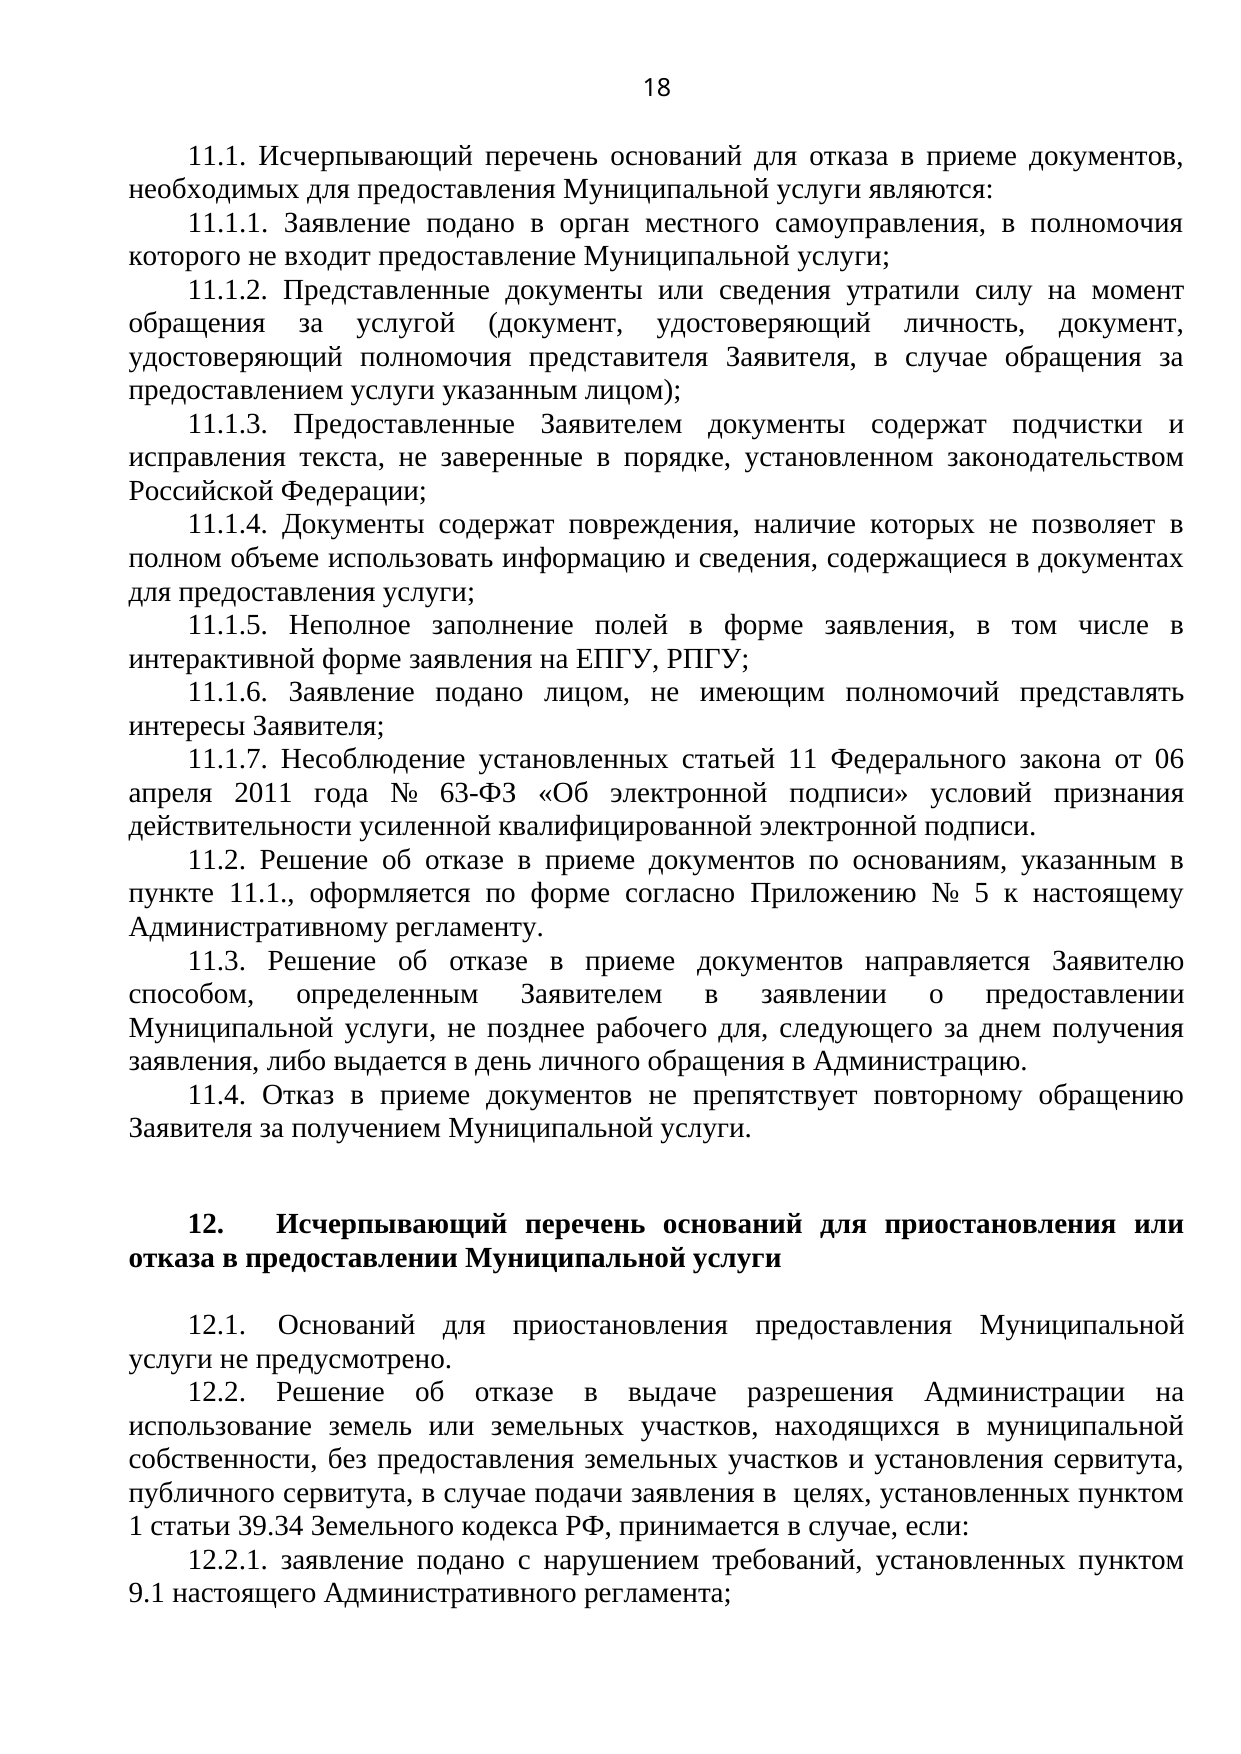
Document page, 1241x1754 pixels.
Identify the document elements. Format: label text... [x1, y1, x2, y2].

text 11.2. Решение об отказе в приеме документов по основаниям, указанным в пункте 11.1., оформляется по форме согласно Приложению № 5 к настоящему Административному регламенту. [128, 842, 1185, 943]
text 11.1.2. Представленные документы или сведения утратили силу на момент обращения за услугой (документ, удостоверяющий личность, документ, удостоверяющий полномочия представителя Заявителя, в случае обращения за предоставлением услуги указанным лицом); [128, 272, 1185, 406]
text 11.3. Решение об отказе в приеме документов направляется Заявителю способом, определенным Заявителем в заявлении о предоставлении Муниципальной услуги, не позднее рабочего для, следующего за днем получения заявления, либо выдается в день личного обращения в Администрацию. [128, 943, 1185, 1077]
list Оснований для приостановления предоставления Муниципальной услуги не предусмотрено. [128, 1307, 1185, 1374]
text 11.1.7. Несоблюдение установленных статьей 11 Федерального закона от 06 апреля 2011 года № 63-ФЗ «Об электронной подписи» условий признания действительности усиленной квалифицированной электронной подписи. [128, 741, 1185, 842]
text 11.1.6. Заявление подано лицом, не имеющим полномочий представлять интересы Заявителя; [128, 674, 1185, 741]
text 11.1.5. Неполное заполнение полей в форме заявления, в том числе в интерактивной форме заявления на ЕПГУ, РПГУ; [128, 607, 1185, 674]
text 11.1.3. Предоставленные Заявителем документы содержат подчистки и исправления текста, не заверенные в порядке, установленном законодательством Российской Федерации; [128, 406, 1185, 507]
text 11.1.4. Документы содержат повреждения, наличие которых не позволяет в полном объеме использовать информацию и сведения, содержащиеся в документах для предоставления услуги; [128, 507, 1185, 607]
list Исчерпывающий перечень оснований для приостановления или отказа в предоставлении Муниципальной услуги [128, 1207, 1185, 1274]
text 11.4. Отказ в приеме документов не препятствует повторному обращению Заявителя за получением Муниципальной услуги. [128, 1077, 1185, 1144]
list 12.2.1. заявление подано с нарушением требований, установленных пунктом 9.1 настоящего Административного регламента; [128, 1542, 1185, 1609]
text 11.1.1. Заявление подано в орган местного самоуправления, в полномочия которого не входит предоставление Муниципальной услуги; [128, 205, 1185, 272]
list Решение об отказе в выдаче разрешения Администрации на использование земель или земельных участков, находящихся в муниципальной собственности, без предоставления земельных участков и установления сервитута, публичного сервитута, в случае подачи заявления в целях, установленных пунктом 1 статьи 39.34 Земельного кодекса РФ, принимается в случае, если: [128, 1374, 1185, 1542]
text 11.1. Исчерпывающий перечень оснований для отказа в приеме документов, необходимых для предоставления Муниципальной услуги являются: [128, 138, 1185, 205]
